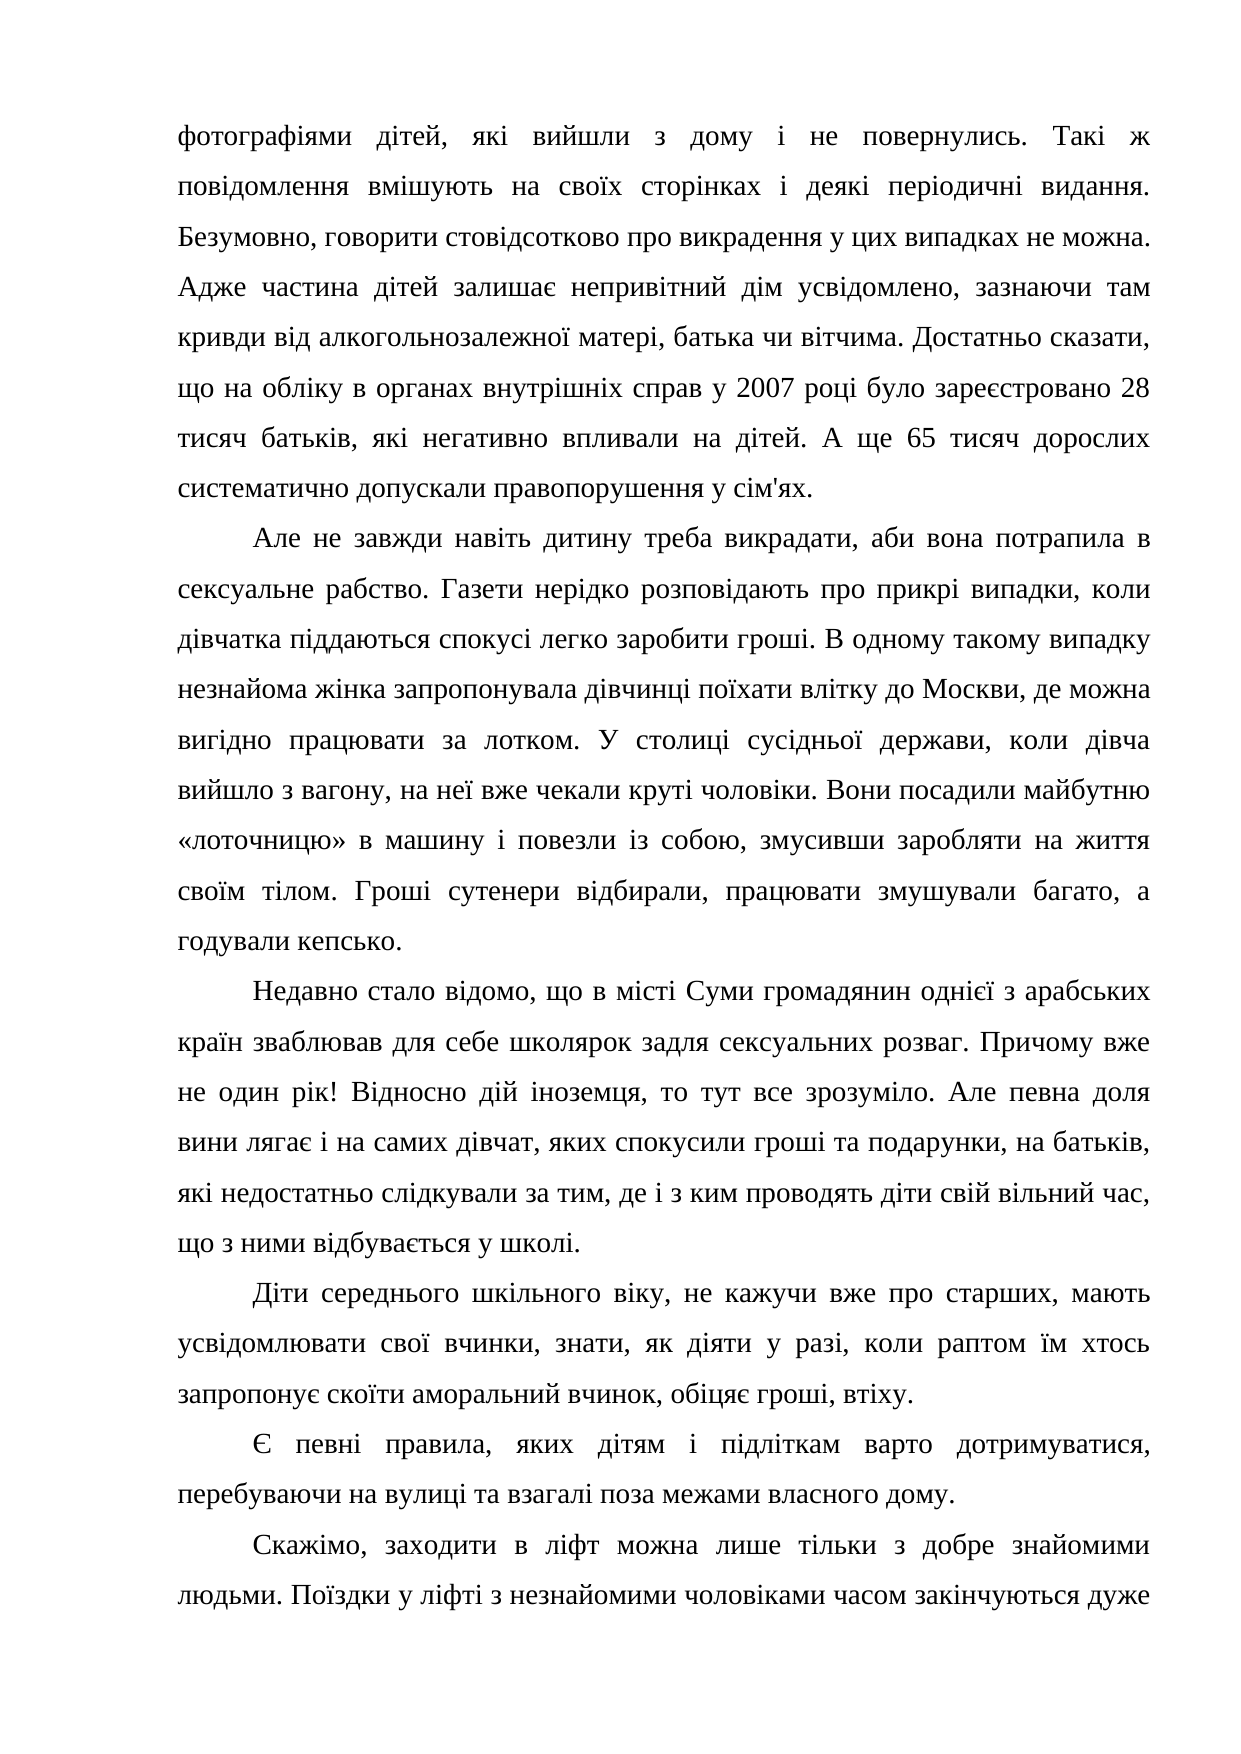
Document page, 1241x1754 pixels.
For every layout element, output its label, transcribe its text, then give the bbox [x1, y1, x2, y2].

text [177, 1527, 1152, 1611]
text Але не завжди навіть дитину треба викрадати, аби вона потрапила в сексуальне рабство. Газети нерідко розповідають про прикрі випадки, коли дівчатка піддаються спокусі легко заробити гроші. В одному такому випадку незнайома жінка запропонувала дівчинці поїхати влітку до Москви, де можна вигідно працювати за лотком. У столиці сусідньої держави, коли дівча вийшло з вагону, на неї вже чекали круті чоловіки. Вони посадили майбутню «лоточницю» в машину і повезли із собою, змусивши заробляти на життя своїм тілом. Гроші сутенери відбирали, працювати змушували багато, а годували кепсько. [177, 521, 1152, 957]
text Є певні правила, яких дітям і підліткам варто дотримуватися, перебуваючи на вулиці та взагалі поза межами власного дому. [177, 1426, 1152, 1510]
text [177, 118, 1152, 504]
text Діти середнього шкільного віку, не кажучи вже про старших, мають усвідомлювати свої вчинки, знати, як діяти у разі, коли раптом їм хтось запропонує скоїти аморальний вчинок, обіцяє гроші, втіху. [177, 1275, 1152, 1409]
text Недавно стало відомо, що в місті Суми громадянин однієї з арабських країн зваблював для себе школярок задля сексуальних розваг. Причому вже не один рік! Відносно дій іноземця, то тут все зрозуміло. Але певна доля вини лягає і на самих дівчат, яких спокусили гроші та подарунки, на батьків, які недостатньо слідкували за тим, де і з ким проводять діти свій вільний час, що з ними відбувається у школі. [177, 973, 1152, 1258]
